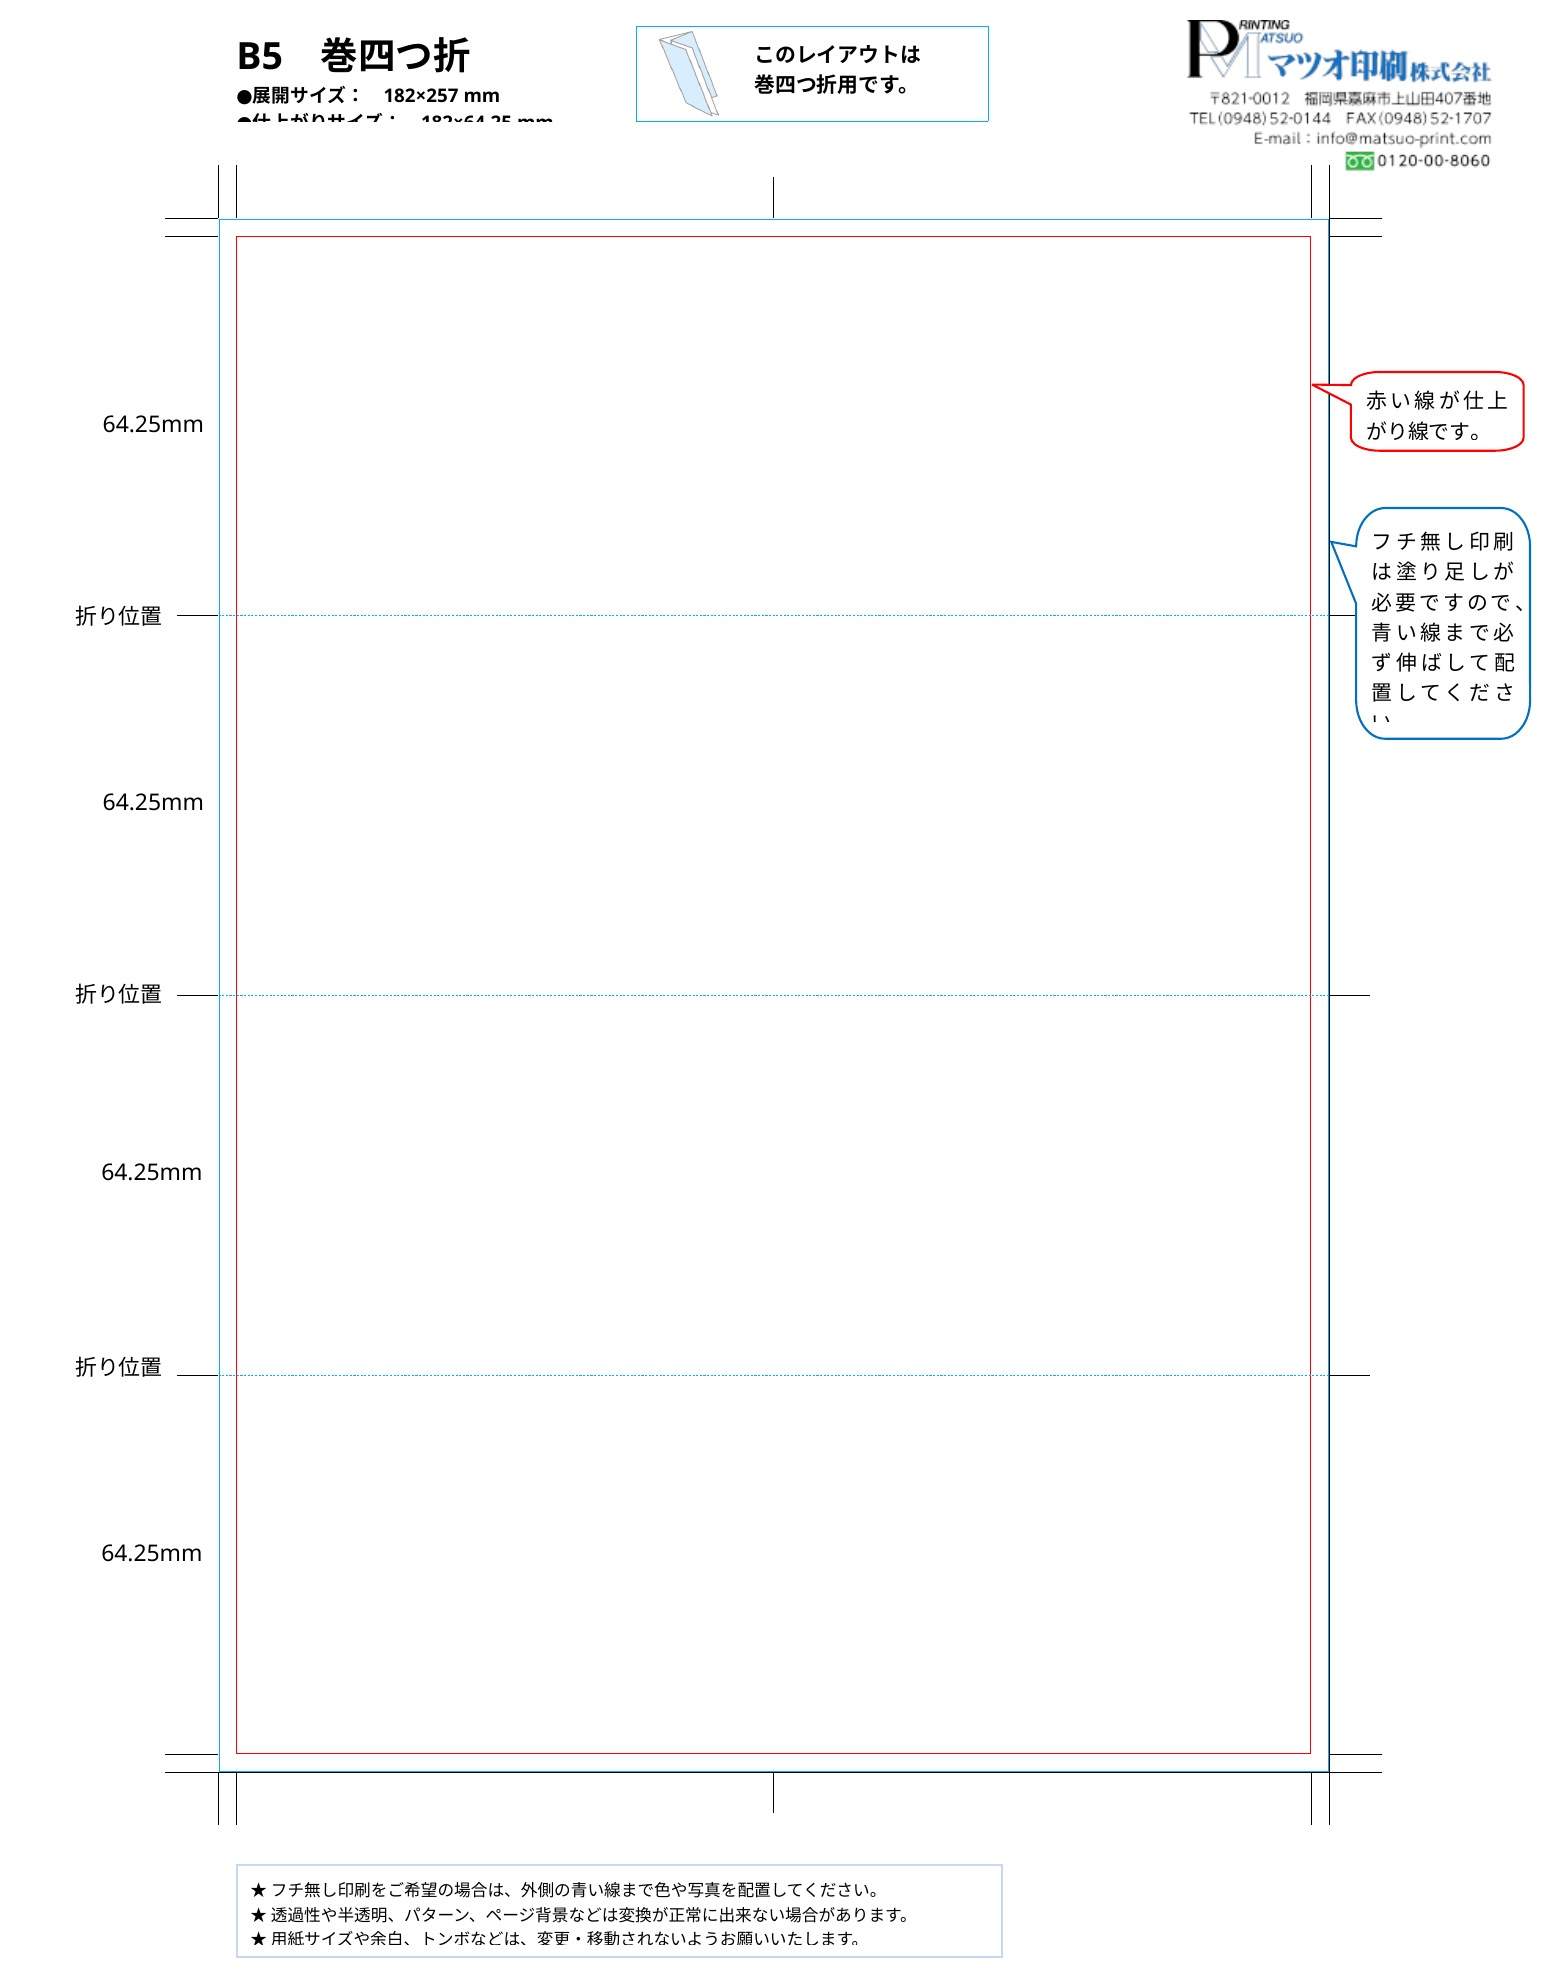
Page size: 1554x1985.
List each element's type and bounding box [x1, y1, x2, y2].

picture [1186, 20, 1493, 174]
picture [653, 29, 727, 118]
